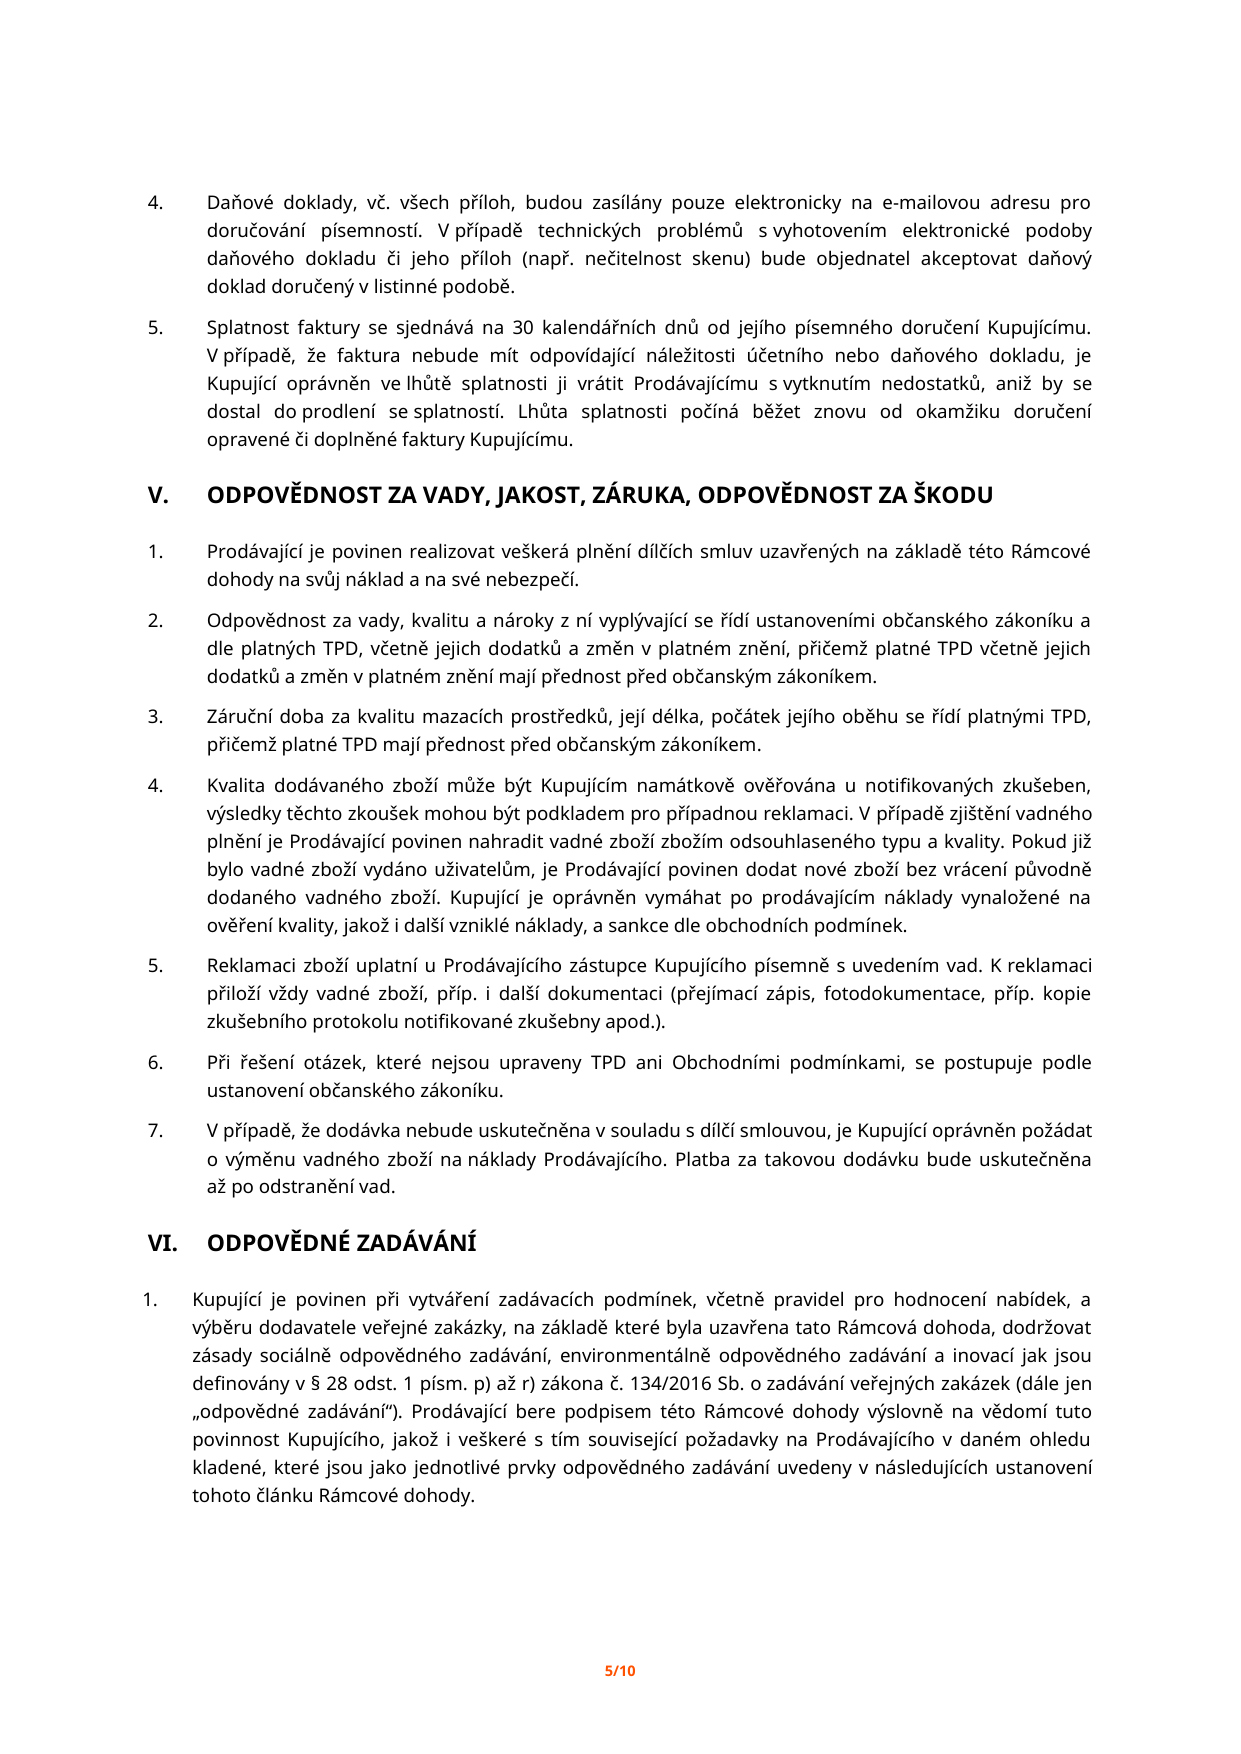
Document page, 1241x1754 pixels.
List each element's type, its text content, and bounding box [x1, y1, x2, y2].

list Kvalita dodávaného zboží může být Kupujícím namátkově ověřována u notifikovaných zkušeben, výsledky těchto zkoušek mohou být podkladem pro případnou reklamaci. V případě zjištění vadného plnění je Prodávající povinen nahradit vadné zboží zbožím odsouhlaseného typu a kvality. Pokud již bylo vadné zboží vydáno uživatelům, je Prodávající povinen dodat nové zboží bez vrácení původně dodaného vadného zboží. Kupující je oprávněn vymáhat po prodávajícím náklady vynaložené na ověření kvality, jakož i další vzniklé náklady, a sankce dle obchodních podmínek. [148, 772, 1093, 938]
text Při řešení otázek, které nejsou upraveny TPD ani Obchodními podmínkami, se postupuje podle ustanovení občanského zákoníku. [148, 1049, 1093, 1103]
text ODPOVĚDNOST ZA VADY, JAKOST, ZÁRUKA, ODPOVĚDNOST ZA ŠKODU [148, 479, 1093, 510]
text Daňové doklady, vč. všech příloh, budou zasílány pouze elektronicky na e-mailovou adresu pro doručování písemností. V případě technických problémů s vyhotovením elektronické podoby daňového dokladu či jeho příloh (např. nečitelnost skenu) bude objednatel akceptovat daňový doklad doručený v listinné podobě. [148, 189, 1093, 299]
list Reklamaci zboží uplatní u Prodávajícího zástupce Kupujícího písemně s uvedením vad. K reklamaci přiloží vždy vadné zboží, příp. i další dokumentaci (přejímací zápis, fotodokumentace, příp. kopie zkušebního protokolu notifikované zkušebny apod.). [148, 953, 1093, 1034]
list Kupující je povinen při vytváření zadávacích podmínek, včetně pravidel pro hodnocení nabídek, a výběru dodavatele veřejné zakázky, na základě které byla uzavřena tato Rámcová dohoda, dodržovat zásady sociálně odpovědného zadávání, environmentálně odpovědného zadávání a inovací jak jsou definovány v § 28 odst. 1 písm. p) až r) zákona č. 134/2016 Sb. o zadávání veřejných zakázek (dále jen „odpovědné zadávání“). Prodávající bere podpisem této Rámcové dohody výslovně na vědomí tuto povinnost Kupujícího, jakož i veškeré s tím související požadavky na Prodávajícího v daném ohledu kladené, které jsou jako jednotlivé prvky odpovědného zadávání uvedeny v následujících ustanovení tohoto článku Rámcové dohody. [142, 1286, 1093, 1508]
list Prodávající je povinen realizovat veškerá plnění dílčích smluv uzavřených na základě této Rámcové dohody na svůj náklad a na své nebezpečí. [148, 538, 1093, 592]
list Záruční doba za kvalitu mazacích prostředků, její délka, počátek jejího oběhu se řídí platnými TPD, přičemž platné TPD mají přednost před občanským zákoníkem. [148, 703, 1093, 757]
text V případě, že dodávka nebude uskutečněna v souladu s dílčí smlouvou, je Kupující oprávněn požádat o výměnu vadného zboží na náklady Prodávajícího. Platba za takovou dodávku bude uskutečněna až po odstranění vad. [148, 1118, 1093, 1199]
text Splatnost faktury se sjednává na 30 kalendářních dnů od jejího písemného doručení Kupujícímu. V případě, že faktura nebude mít odpovídající náležitosti účetního nebo daňového dokladu, je Kupující oprávněn ve lhůtě splatnosti ji vrátit Prodávajícímu s vytknutím nedostatků, aniž by se dostal do prodlení se splatností. Lhůta splatnosti počíná běžet znovu od okamžiku doručení opravené či doplněné faktury Kupujícímu. [148, 314, 1093, 452]
list Odpovědnost za vady, kvalitu a nároky z ní vyplývající se řídí ustanoveními občanského zákoníku a dle platných TPD, včetně jejich dodatků a změn v platném znění, přičemž platné TPD včetně jejich dodatků a změn v platném znění mají přednost před občanským zákoníkem. [148, 607, 1093, 688]
text ODPOVĚDNÉ ZADÁVÁNÍ [148, 1227, 1093, 1258]
